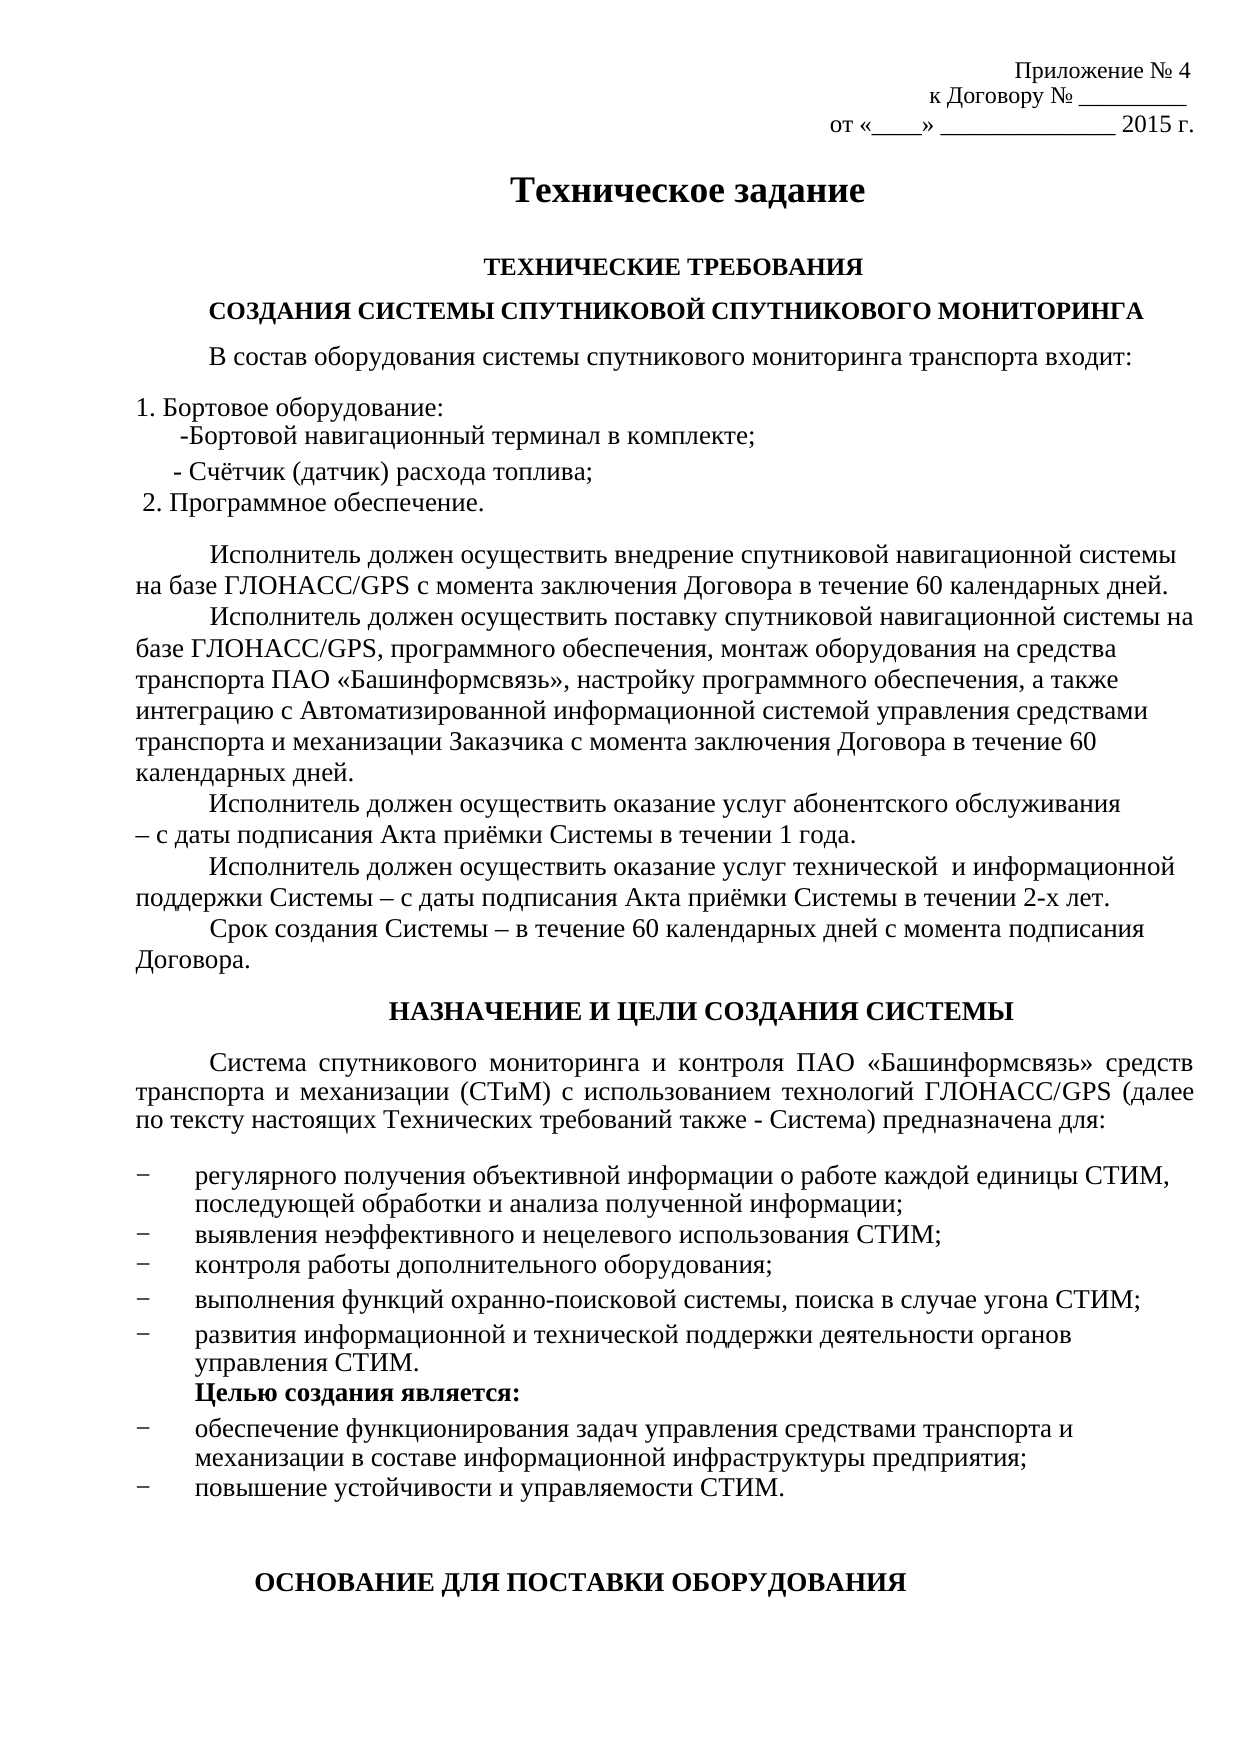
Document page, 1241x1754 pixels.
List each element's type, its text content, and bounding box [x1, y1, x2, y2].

text – с даты подписания Акта приёмки Системы в течении 1 года. [135, 818, 1194, 850]
list выполнения функций охранно-поисковой системы, поиска в случае угона СТИМ; [135, 1287, 1194, 1314]
text Система спутникового мониторинга и контроля ПАО «Башинформсвязь» средств транспорта и механизации (СТиМ) с использованием технологий ГЛОНАСС/GPS (далее по тексту настоящих Технических требований также - Система) предназначена для: [135, 1048, 1194, 1134]
list контроля работы дополнительного оборудования; [135, 1249, 1194, 1280]
text В состав оборудования системы спутникового мониторинга транспорта входит: [208, 339, 1194, 371]
text СОЗДАНИЯ СИСТЕМЫ СПУТНИКОВОЙ СПУТНИКОВОГО МОНИТОРИНГА [208, 296, 1194, 325]
text ТЕХНИЧЕСКИЕ ТРЕБОВАНИЯ [483, 252, 1194, 281]
text Техническое задание [181, 167, 1194, 210]
text -Бортовой навигационный терминал в комплекте; [173, 422, 1194, 450]
text 2. Программное обеспечение. [135, 486, 1194, 517]
list повышение устойчивости и управляемости СТИМ. [135, 1472, 1194, 1503]
text Целью создания является: [194, 1377, 1194, 1408]
text Срок создания Системы – в течение 60 календарных дней с момента подписания Договора. [135, 912, 1194, 974]
text от «____» ______________ 2015 г. [135, 109, 1194, 138]
text ОСНОВАНИЕ ДЛЯ ПОСТАВКИ ОБОРУДОВАНИЯ [254, 1566, 1194, 1597]
text Исполнитель должен осуществить поставку спутниковой навигационной системы на базе ГЛОНАСС/GPS, программного обеспечения, монтаж оборудования на средства транспорта ПАО «Башинформсвязь», настройку программного обеспечения, а также интеграцию с Автоматизированной информационной системой управления средствами транспорта и механизации Заказчика с момента заключения Договора в течение 60 календарных дней. [135, 601, 1194, 787]
text НАЗНАЧЕНИЕ И ЦЕЛИ СОЗДАНИЯ СИСТЕМЫ [208, 996, 1194, 1027]
text - Счётчик (датчик) расхода топлива; [173, 457, 644, 486]
list обеспечение функционирования задач управления средствами транспорта и механизации в составе информационной инфраструктуры предприятия; [135, 1414, 1194, 1472]
text Исполнитель должен осуществить оказание услуг технической и информационной поддержки Системы – с даты подписания Акта приёмки Системы в течении 2-х лет. [135, 850, 1194, 912]
list развития информационной и технической поддержки деятельности органов управления СТИМ. [135, 1321, 1194, 1377]
text Исполнитель должен осуществить внедрение спутниковой навигационной системы на базе ГЛОНАСС/GPS с момента заключения Договора в течение 60 календарных дней. [135, 538, 1194, 601]
text Приложение № 4 к Договору № _________ [929, 58, 1194, 109]
list выявления неэффективного и нецелевого использования СТИМ; [135, 1218, 1194, 1249]
text 1. Бортовое оборудование: [135, 393, 773, 422]
list регулярного получения объективной информации о работе каждой единицы СТИМ, последующей обработки и анализа полученной информации; [135, 1162, 1194, 1218]
text Исполнитель должен осуществить оказание услуг абонентского обслуживания [135, 787, 1194, 818]
